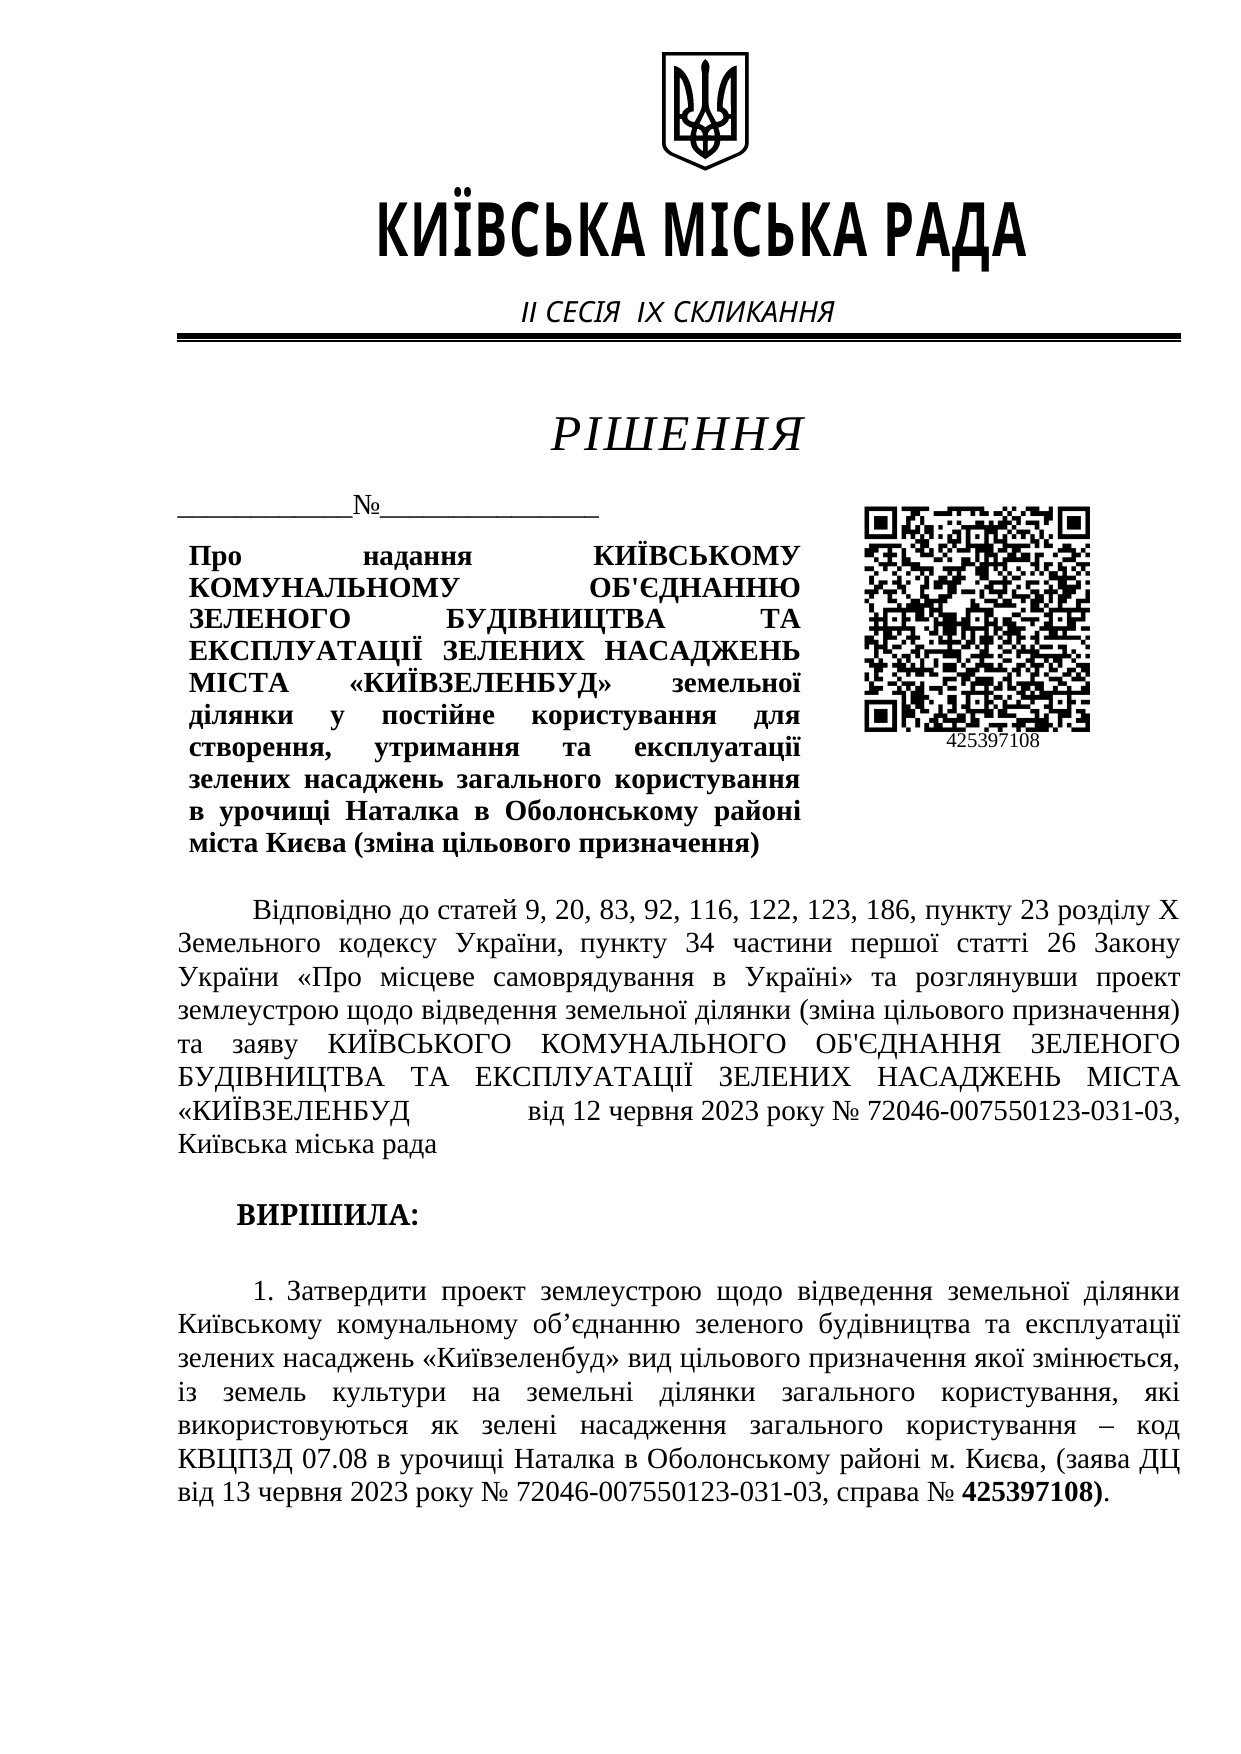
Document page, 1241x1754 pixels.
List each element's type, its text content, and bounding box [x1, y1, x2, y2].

subtitle РІШЕННЯ [177, 404, 1181, 462]
text 1. Затвердити проект землеустрою щодо відведення земельної ділянки Київському комунальному об’єднанню зеленого будівництва та експлуатації зелених насаджень «Київзеленбуд» вид цільового призначення якої змінюється, із земель культури на земельні ділянки загального користування, які використовуються як зелені насадження загального користування – код КВЦПЗД 07.08 в урочищі Наталка в Оболонському районі м. Києва, (заява ДЦ від 13 червня 2023 року № 72046-007550123-031-03, справа № 425397108). [177, 1273, 1181, 1508]
text ____________№_______________ [177, 487, 1181, 521]
text Відповідно до статей 9, 20, 83, 92, 116, 122, 123, 186, пункту 23 розділу X Земельного кодексу України, пункту 34 частини першої статті 26 Закону України «Про місцеве самоврядування в Україні» та розглянувши проект землеустрою щодо відведення земельної ділянки (зміна цільового призначення) та заяву КИЇВСЬКОГО КОМУНАЛЬНОГО ОБ'ЄДНАННЯ ЗЕЛЕНОГО БУДІВНИЦТВА ТА ЕКСПЛУАТАЦІЇ ЗЕЛЕНИХ НАСАДЖЕНЬ МІСТА «КИЇВЗЕЛЕНБУД від 12 червня 2023 року № 72046-007550123-031-03, Київська міська рада [177, 892, 1181, 1160]
text КИЇВСЬКА МІСЬКА РАДА [222, 176, 1181, 278]
picture [846, 489, 1108, 750]
subtitle II сесія IX скликання [177, 291, 1181, 333]
table_header Про надання КИЇВСЬКОМУ КОМУНАЛЬНОМУ ОБ'ЄДНАННЮ ЗЕЛЕНОГО БУДІВНИЦТВА ТА ЕКСПЛУАТАЦІЇ ЗЕЛЕНИХ НАСАДЖЕНЬ МІСТА «КИЇВЗЕЛЕНБУД» земельної ділянки у постійне користування для створення, утримання та експлуатації зелених насаджень загального користування в урочищі Наталка в Оболонському районі міста Києва (зміна цільового призначення) [177, 540, 812, 858]
picture [660, 52, 751, 172]
text ВИРІШИЛА: [177, 1194, 1181, 1233]
